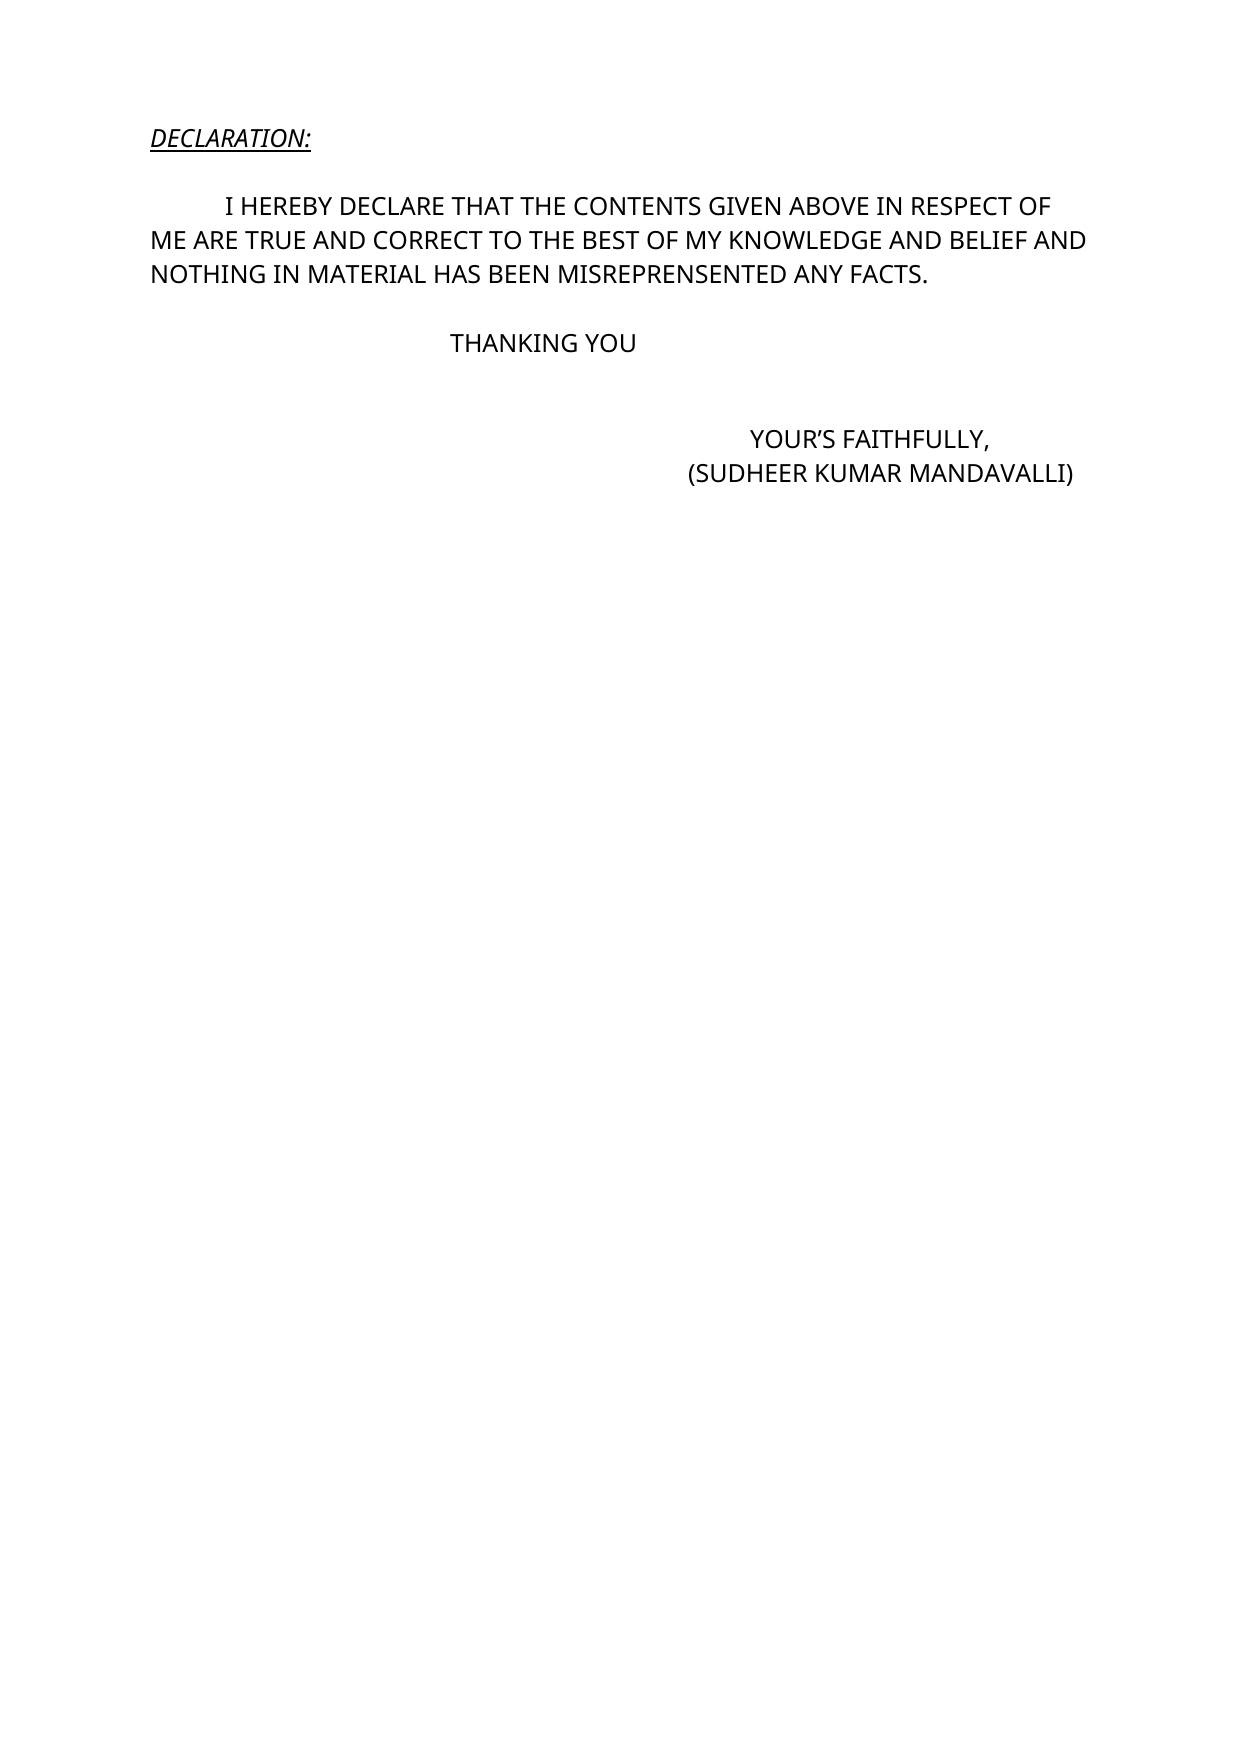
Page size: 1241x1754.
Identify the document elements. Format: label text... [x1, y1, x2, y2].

text DECLARATION: [150, 121, 1090, 155]
text YOUR’S FAITHFULLY, [675, 422, 1090, 456]
text I HEREBY DECLARE THAT THE CONTENTS GIVEN ABOVE IN RESPECT OF ME ARE TRUE AND CORRECT TO THE BEST OF MY KNOWLEDGE AND BELIEF AND NOTHING IN MATERIAL HAS BEEN MISREPRENSENTED ANY FACTS. [150, 189, 1090, 291]
text THANKING YOU [375, 325, 1090, 359]
text (SUDHEER KUMAR MANDAVALLI) [150, 456, 1090, 490]
